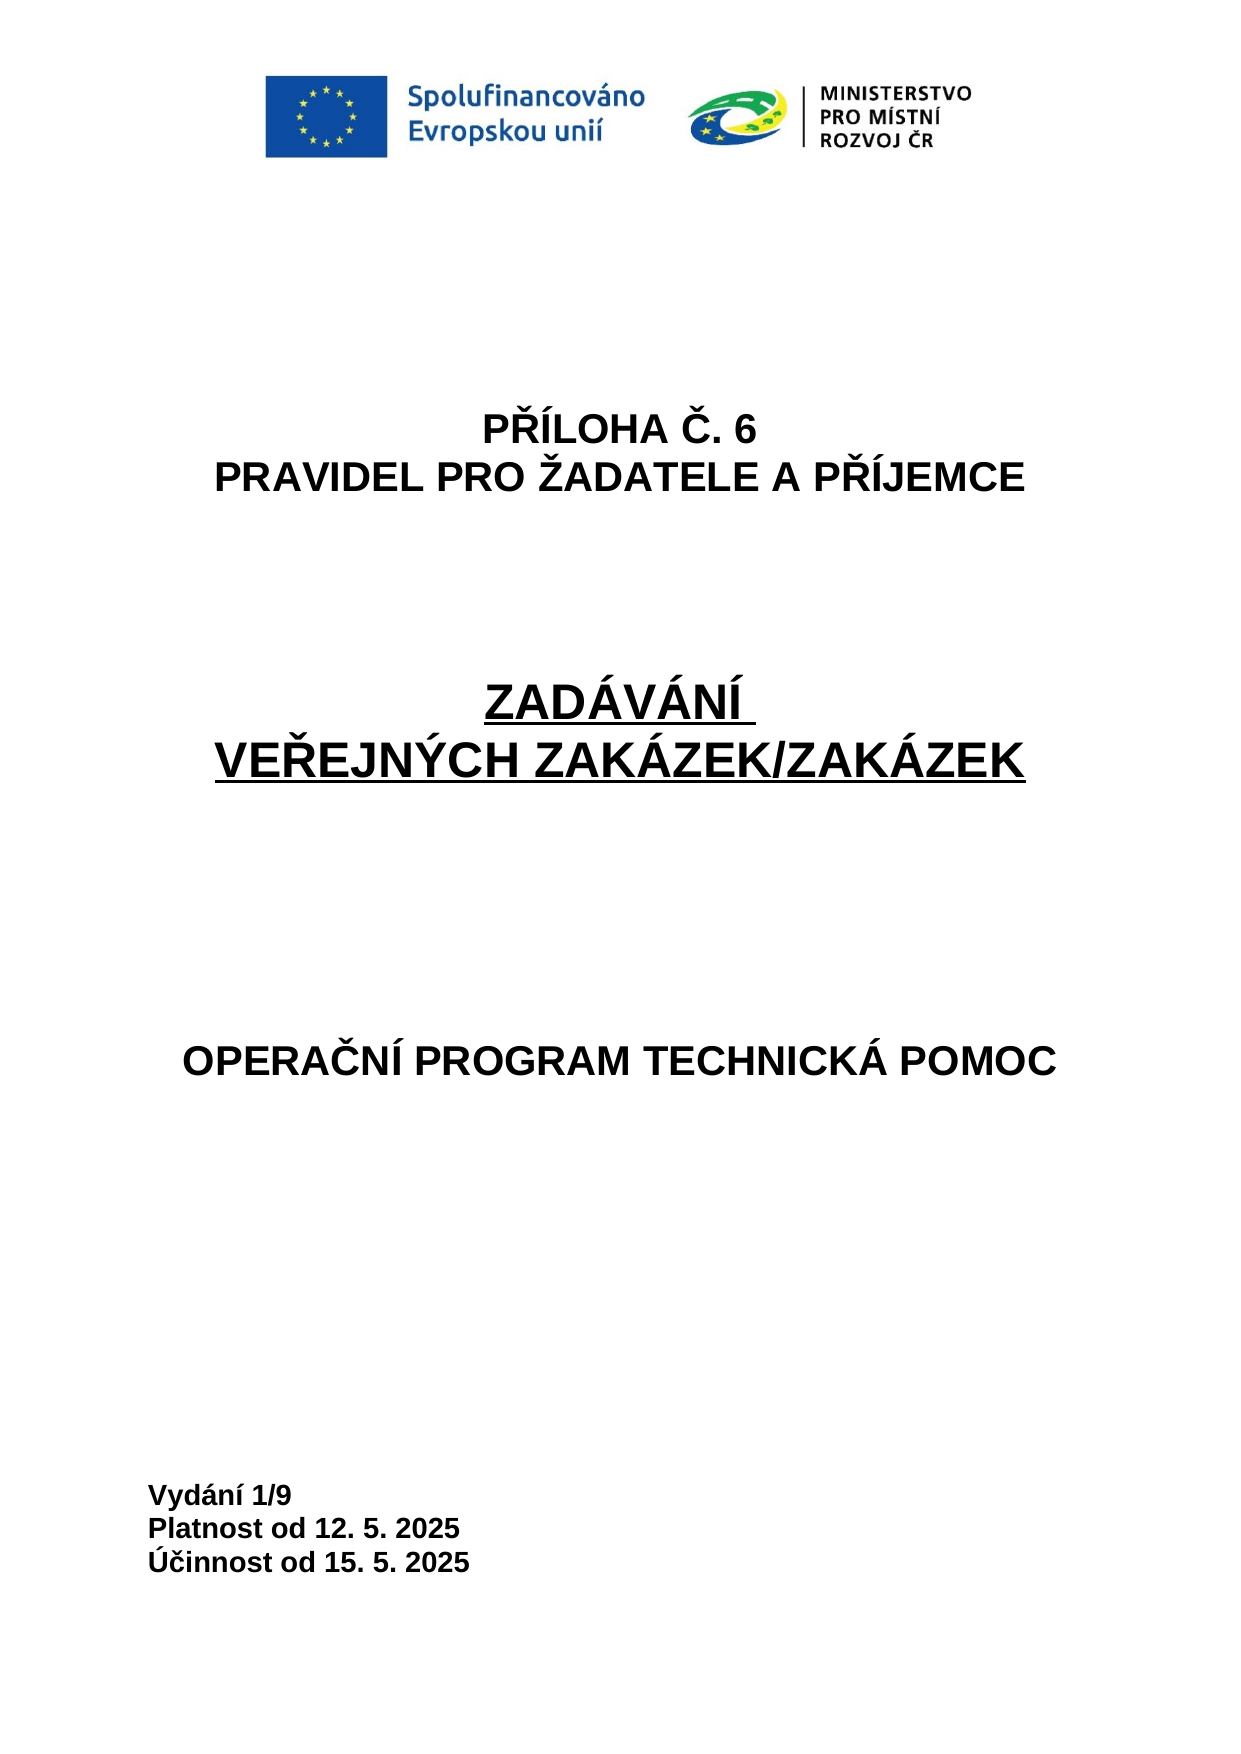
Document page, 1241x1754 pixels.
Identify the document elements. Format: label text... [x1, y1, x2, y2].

text ZADÁVÁNÍ VEŘEJNÝCH ZAKÁZEK/ZAKÁZEK [148, 672, 1092, 787]
text Pravidel pro žadatele A příjemce [148, 452, 1092, 500]
text Účinnost od 15. 5. 2025 [148, 1544, 1092, 1578]
text Platnost od 12. 5. 2025 [148, 1511, 1092, 1544]
text Vydání 1/9 [148, 1477, 1092, 1511]
picture [263, 73, 977, 160]
text příloha č. 6 [148, 404, 1092, 452]
text Operační program technická pomoc [148, 1037, 1092, 1084]
